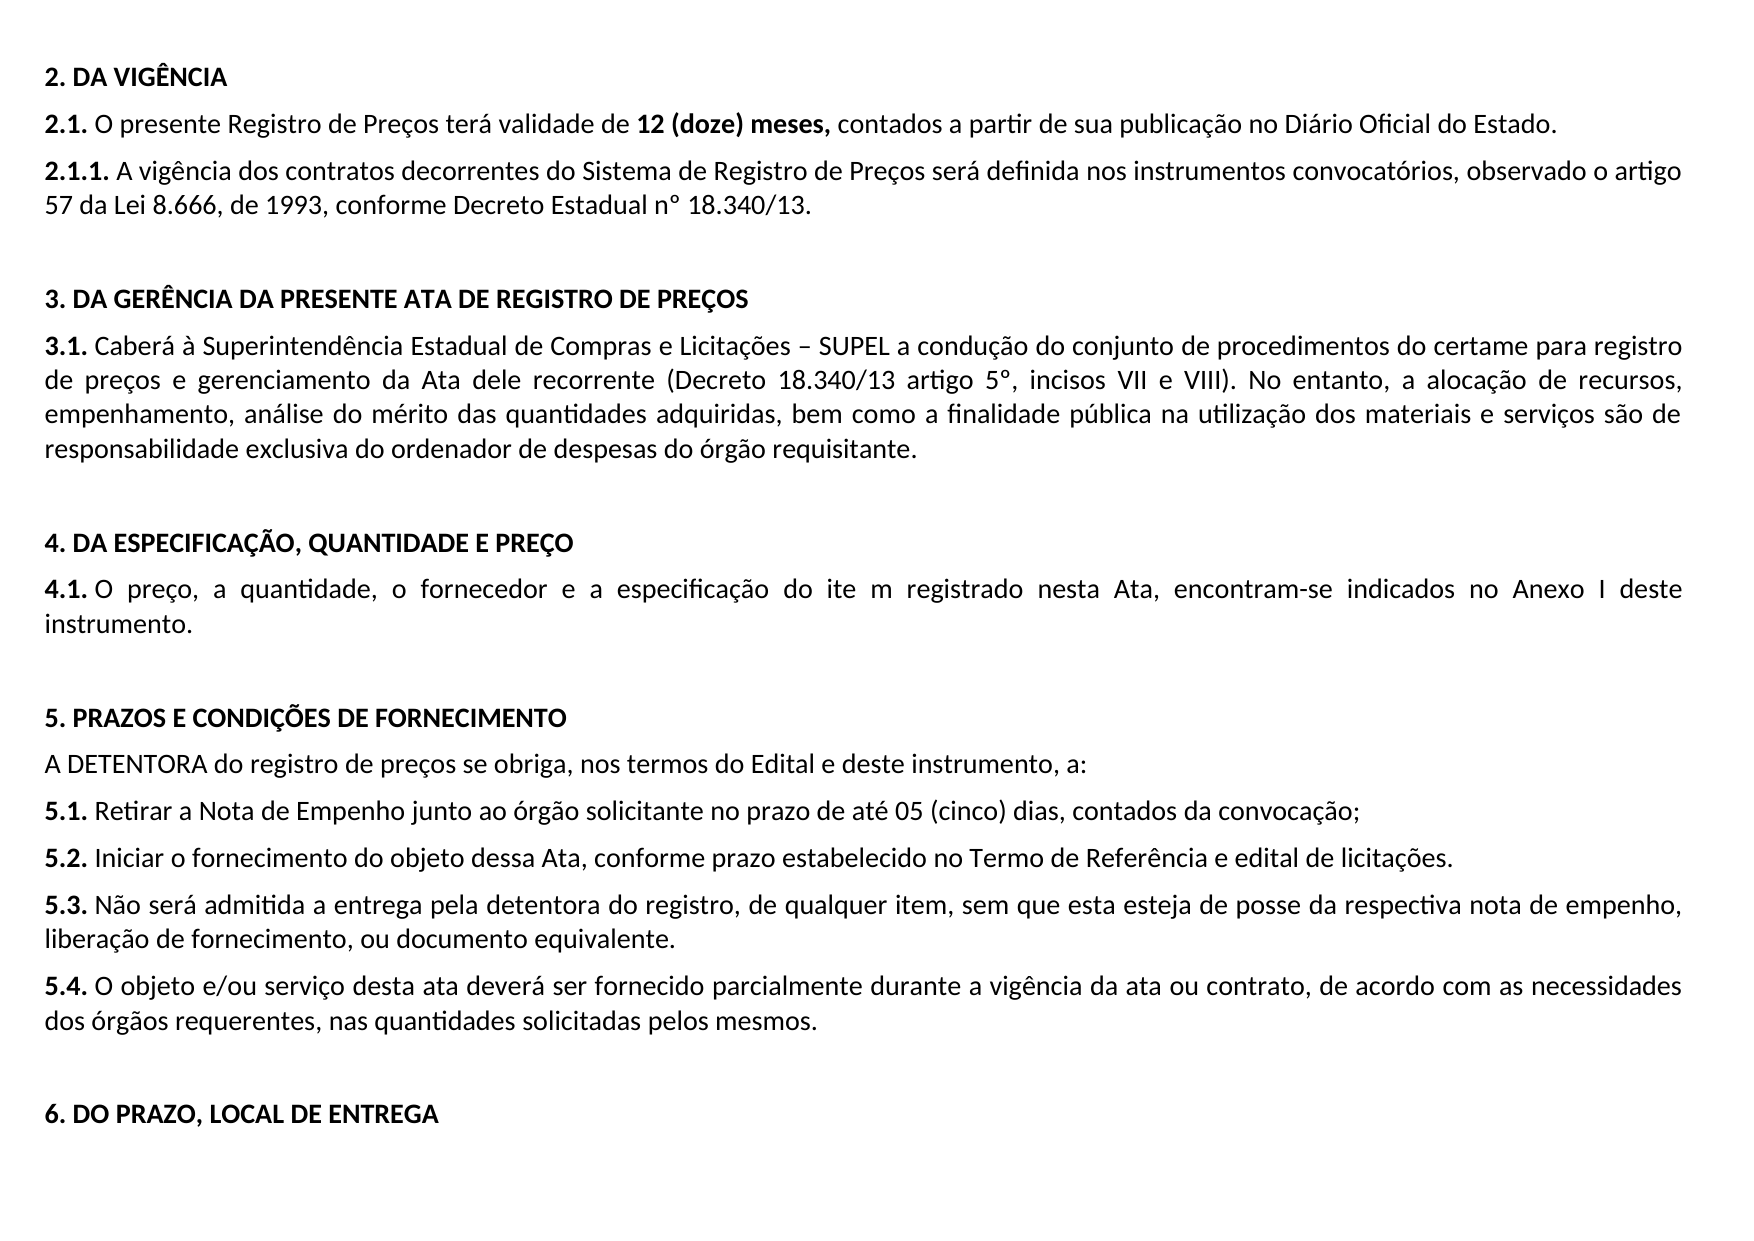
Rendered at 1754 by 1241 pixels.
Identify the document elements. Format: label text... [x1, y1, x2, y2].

text 3. DA GERÊNCIA DA PRESENTE ATA DE REGISTRO DE PREÇOS [44, 281, 1682, 315]
text 2. DA VIGÊNCIA [44, 59, 1682, 93]
text A DETENTORA do registro de preços se obriga, nos termos do Edital e deste instrumento, a: [44, 747, 1682, 781]
text 2.1. O presente Registro de Preços terá validade de 12 (doze) meses, contados a partir de sua publicação no Diário Oficial do Estado. [44, 106, 1682, 140]
text 5.4. O objeto e/ou serviço desta ata deverá ser fornecido parcialmente durante a vigência da ata ou contrato, de acordo com as necessidades dos órgãos requerentes, nas quantidades solicitadas pelos mesmos. [44, 968, 1682, 1037]
text 5. PRAZOS E CONDIÇÕES DE FORNECIMENTO [44, 700, 1682, 734]
text 5.1. Retirar a Nota de Empenho junto ao órgão solicitante no prazo de até 05 (cinco) dias, contados da convocação; [44, 793, 1682, 828]
text 3.1. Caberá à Superintendência Estadual de Compras e Licitações – SUPEL a condução do conjunto de procedimentos do certame para registro de preços e gerenciamento da Ata dele recorrente (Decreto 18.340/13 artigo 5º, incisos VII e VIII). No entanto, a alocação de recursos, empenhamento, análise do mérito das quantidades adquiridas, bem como a finalidade pública na utilização dos materiais e serviços são de responsabilidade exclusiva do ordenador de despesas do órgão requisitante. [44, 328, 1682, 465]
text 4. DA ESPECIFICAÇÃO, QUANTIDADE E PREÇO [44, 525, 1682, 559]
text 5.3. Não será admitida a entrega pela detentora do registro, de qualquer item, sem que esta esteja de posse da respectiva nota de empenho, liberação de fornecimento, ou documento equivalente. [44, 887, 1682, 956]
text 6. DO PRAZO, LOCAL DE ENTREGA [44, 1097, 1682, 1131]
text 4.1. O preço, a quantidade, o fornecedor e a especificação do ite m registrado nesta Ata, encontram-se indicados no Anexo I deste instrumento. [44, 572, 1682, 640]
text 5.2. Iniciar o fornecimento do objeto dessa Ata, conforme prazo estabelecido no Termo de Referência e edital de licitações. [44, 840, 1682, 875]
text 2.1.1. A vigência dos contratos decorrentes do Sistema de Registro de Preços será definida nos instrumentos convocatórios, observado o artigo 57 da Lei 8.666, de 1993, conforme Decreto Estadual nº 18.340/13. [44, 153, 1682, 222]
